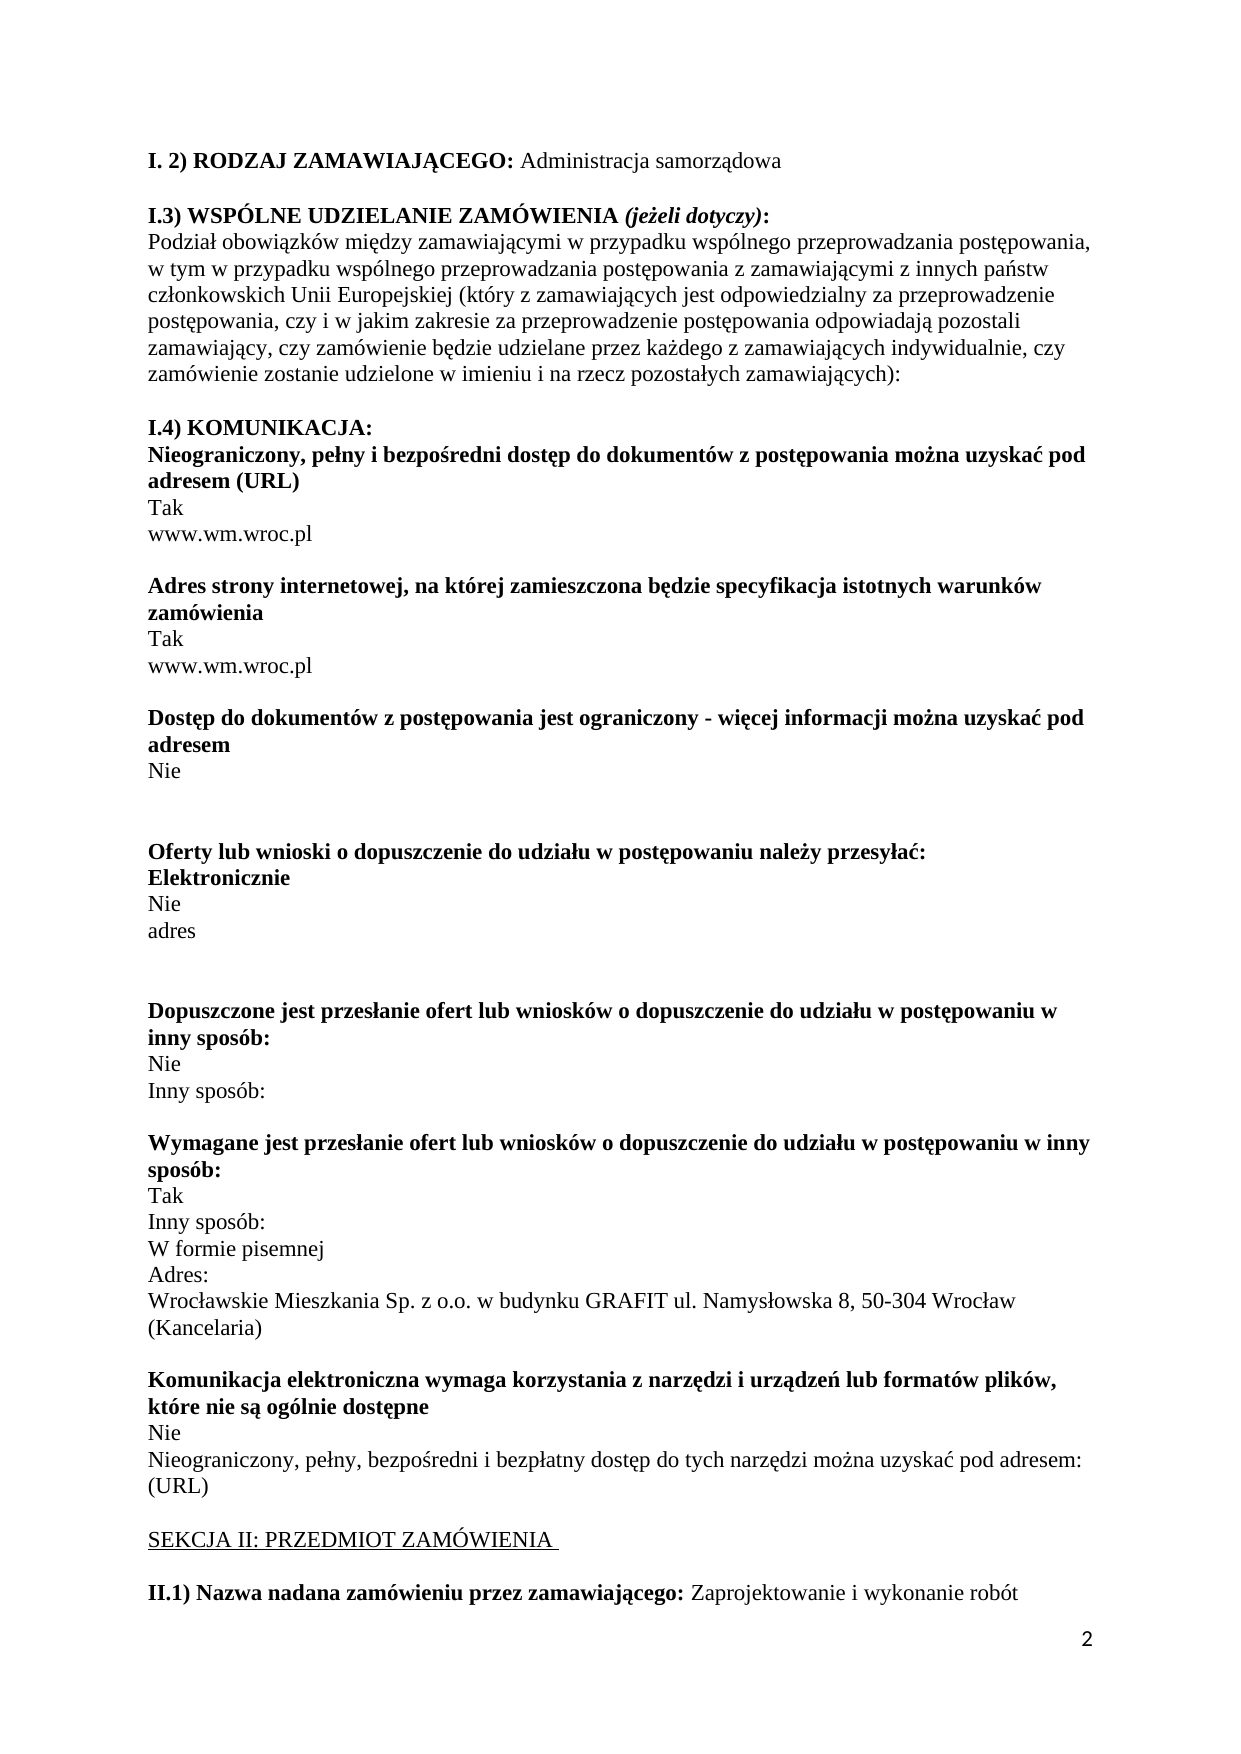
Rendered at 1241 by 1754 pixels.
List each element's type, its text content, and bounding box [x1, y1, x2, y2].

text Dostęp do dokumentów z postępowania jest ograniczony - więcej informacji można uzyskać pod adresem [148, 678, 1093, 757]
text Nie adres [148, 891, 1093, 971]
text Komunikacja elektroniczna wymaga korzystania z narzędzi i urządzeń lub formatów plików, które nie są ogólnie dostępne [148, 1340, 1093, 1419]
text Tak www.wm.wroc.pl [148, 625, 1093, 678]
text Oferty lub wnioski o dopuszczenie do udziału w postępowaniu należy przesyłać: Elektronicznie [148, 811, 1093, 891]
text Adres strony internetowej, na której zamieszczona będzie specyfikacja istotnych warunków zamówienia [148, 546, 1093, 625]
text Nie [148, 757, 1093, 811]
text I.3) WSPÓLNE UDZIELANIE ZAMÓWIENIA (jeżeli dotyczy): [148, 202, 1093, 228]
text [148, 1553, 1093, 1605]
text Nie Nieograniczony, pełny, bezpośredni i bezpłatny dostęp do tych narzędzi można uzyskać pod adresem: (URL) [148, 1419, 1093, 1526]
text Dopuszczone jest przesłanie ofert lub wniosków o dopuszczenie do udziału w postępowaniu w inny sposób: Nie Inny sposób: Wymagane jest przesłanie ofert lub wniosków o dopuszczenie do udziału w postępowaniu w inny sposób: Tak Inny sposób: W formie pisemnej Adres: Wrocławskie Mieszkania Sp. z o.o. w budynku GRAFIT ul. Namysłowska 8, 50-304 Wrocław (Kancelaria) [148, 998, 1093, 1340]
text I.4) KOMUNIKACJA: Nieograniczony, pełny i bezpośredni dostęp do dokumentów z postępowania można uzyskać pod adresem (URL) [148, 414, 1093, 493]
text Tak www.wm.wroc.pl [148, 493, 1093, 546]
text SEKCJA II: PRZEDMIOT ZAMÓWIENIA [148, 1526, 1093, 1553]
text I. 2) RODZAJ ZAMAWIAJĄCEGO: Administracja samorządowa [148, 148, 1093, 202]
text Podział obowiązków między zamawiającymi w przypadku wspólnego przeprowadzania postępowania, w tym w przypadku wspólnego przeprowadzania postępowania z zamawiającymi z innych państw członkowskich Unii Europejskiej (który z zamawiających jest odpowiedzialny za przeprowadzenie postępowania, czy i w jakim zakresie za przeprowadzenie postępowania odpowiadają pozostali zamawiający, czy zamówienie będzie udzielane przez każdego z zamawiających indywidualnie, czy zamówienie zostanie udzielone w imieniu i na rzecz pozostałych zamawiających): [148, 228, 1093, 414]
